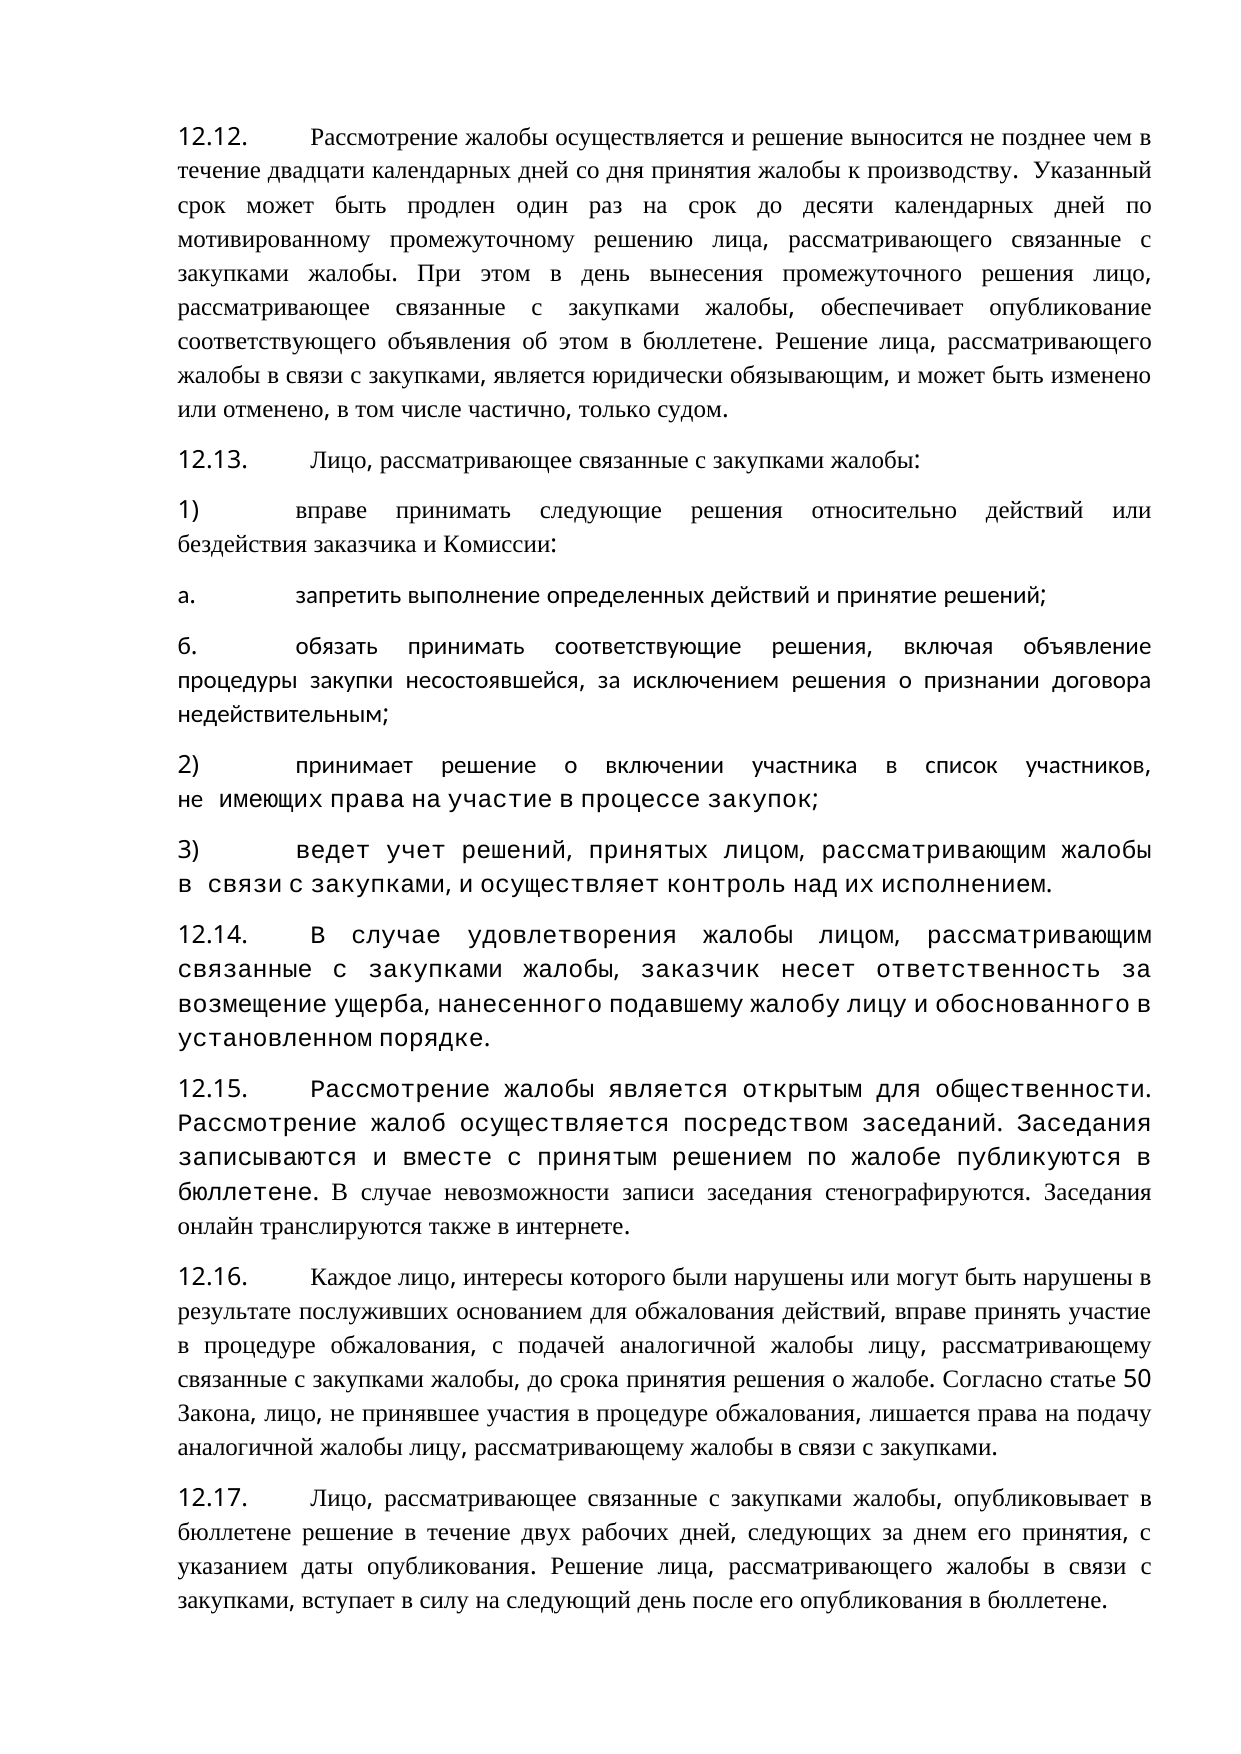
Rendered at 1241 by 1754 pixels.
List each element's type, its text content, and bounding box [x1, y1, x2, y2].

text 12.15. Рассмотрение жалобы является открытым для общественности. Рассмотрение жалоб осуществляется посредством заседаний. Заседания записываются и вместе с принятым решением по жалобе публикуются в бюллетене. В случае невозможности записи заседания стенографируются. Заседания онлайн транслируются также в интернете. [177, 1070, 1152, 1242]
text 1) вправе принимать следующие решения относительно действий или бездействия заказчика и Комиссии: [177, 492, 1152, 560]
text а. запретить выполнение определенных действий и принятие решений; [177, 577, 1152, 611]
text б. обязать принимать соответствующие решения, включая объявление процедуры закупки несостоявшейся, за исключением решения о признании договора недействительным; [177, 628, 1152, 730]
text 12.13. Лицо, рассматривающее связанные с закупками жалобы: [177, 441, 1152, 475]
text 12.14. В случае удовлетворения жалобы лицом, рассматривающим связанные с закупками жалобы, заказчик несет ответственность за возмещение ущерба, нанесенного подавшему жалобу лицу и обоснованного в установленном порядке. [177, 917, 1152, 1054]
text 12.17. Лицо, рассматривающее связанные с закупками жалобы, опубликовывает в бюллетене решение в течение двух рабочих дней, следующих за днем его принятия, с указанием даты опубликования. Решение лица, рассматривающего жалобы в связи с закупками, вступает в силу на следующий день после его опубликования в бюллетене. [177, 1479, 1152, 1616]
text 2) принимает решение о включении участника в список участников, не имеющих права на участие в процессе закупок; [177, 746, 1152, 815]
text 12.12. Рассмотрение жалобы осуществляется и решение выносится не позднее чем в течение двадцати календарных дней со дня принятия жалобы к производству. Указанный срок может быть продлен один раз на срок до десяти календарных дней по мотивированному промежуточному решению лица, рассматривающего связанные с закупками жалобы. При этом в день вынесения промежуточного решения лицо, рассматривающее связанные с закупками жалобы, обеспечивает опубликование соответствующего объявления об этом в бюллетене. Решение лица, рассматривающего жалобы в связи с закупками, является юридически обязывающим, и может быть изменено или отменено, в том числе частично, только судом. [177, 118, 1152, 425]
text 12.16. Каждое лицо, интересы которого были нарушены или могут быть нарушены в результате послуживших основанием для обжалования действий, вправе принять участие в процедуре обжалования, с подачей аналогичной жалобы лицу, рассматривающему связанные с закупками жалобы, до срока принятия решения о жалобе. Согласно статье 50 Закона, лицо, не принявшее участия в процедуре обжалования, лишается права на подачу аналогичной жалобы лицу, рассматривающему жалобы в связи с закупками. [177, 1258, 1152, 1463]
text 3) ведет учет решений, принятых лицом, рассматривающим жалобы в связи с закупками, и осуществляет контроль над их исполнением. [177, 831, 1152, 900]
